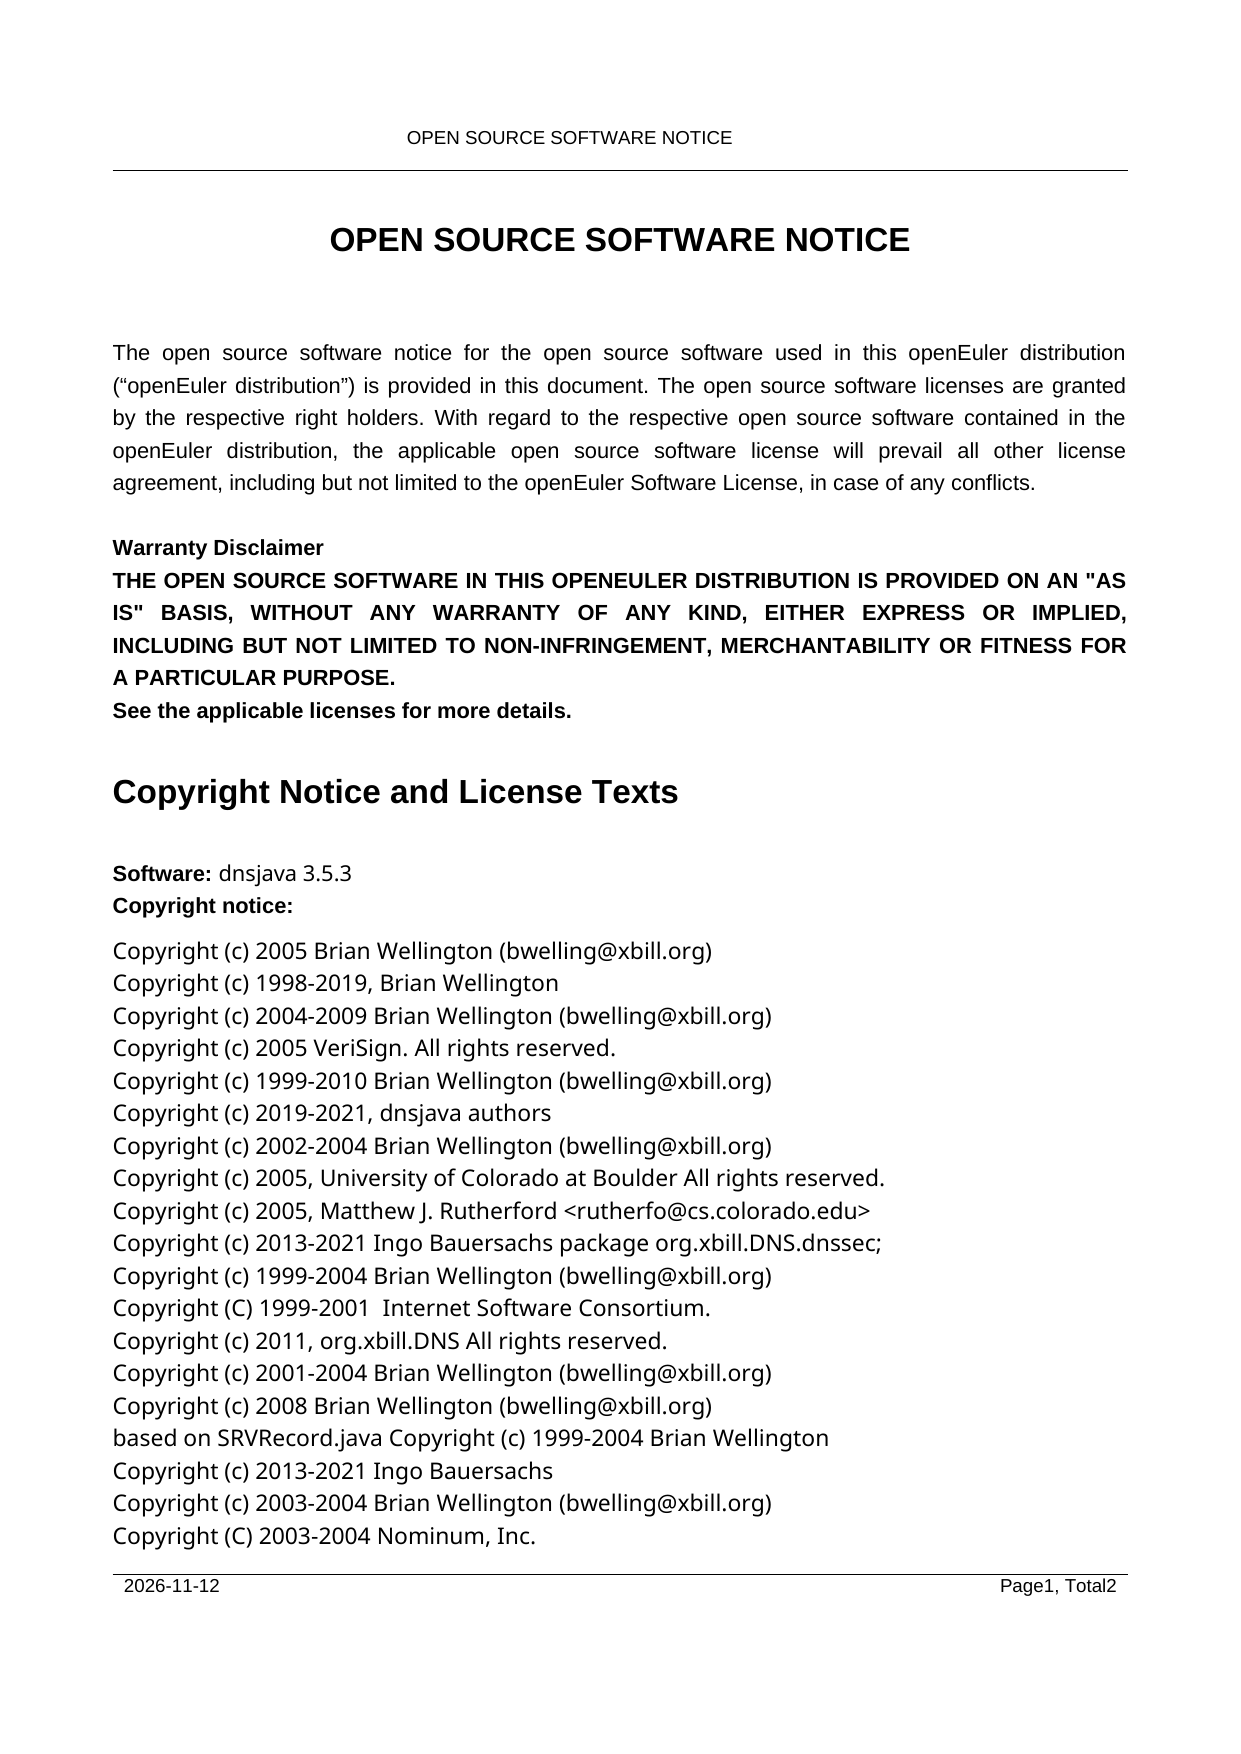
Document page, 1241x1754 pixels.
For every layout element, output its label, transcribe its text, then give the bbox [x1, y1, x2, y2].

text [112, 934, 1128, 1551]
title Software: dnsjava 3.5.3 [112, 856, 1128, 889]
text Copyright notice: [112, 889, 1128, 921]
text OPEN SOURCE SOFTWARE NOTICE [112, 206, 1128, 271]
text Copyright Notice and License Texts [112, 759, 1128, 824]
text Warranty Disclaimer [112, 531, 1128, 564]
text The open source software notice for the open source software used in this openEuler distribution (“openEuler distribution”) is provided in this document. The open source software licenses are granted by the respective right holders. With regard to the respective open source software contained in the openEuler distribution, the applicable open source software license will prevail all other license agreement, including but not limited to the openEuler Software License, in case of any conflicts. [112, 336, 1128, 499]
text THE OPEN SOURCE SOFTWARE IN THIS OPENEULER DISTRIBUTION IS PROVIDED ON AN "AS IS" BASIS, WITHOUT ANY WARRANTY OF ANY KIND, EITHER EXPRESS OR IMPLIED, INCLUDING BUT NOT LIMITED TO NON-INFRINGEMENT, MERCHANTABILITY OR FITNESS FOR A PARTICULAR PURPOSE. See the applicable licenses for more details. [112, 564, 1128, 726]
